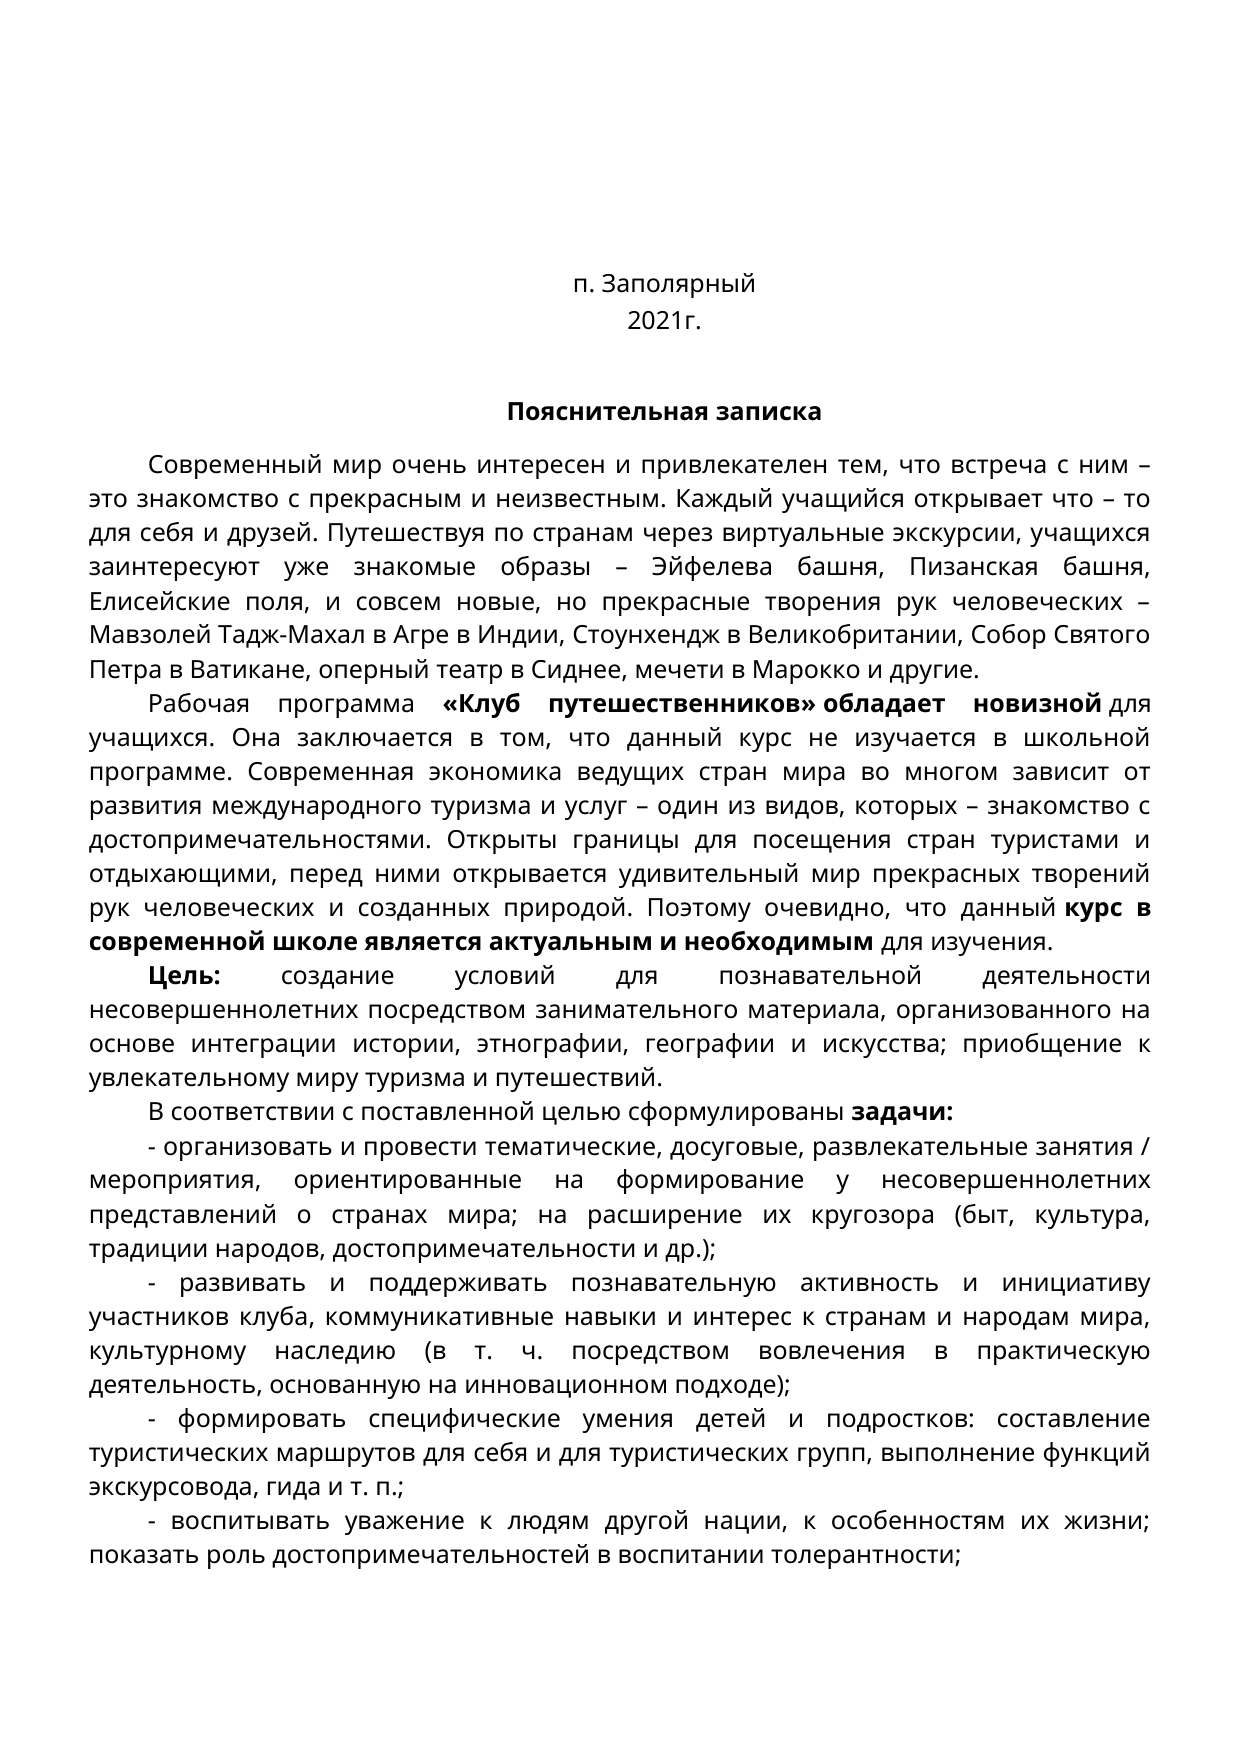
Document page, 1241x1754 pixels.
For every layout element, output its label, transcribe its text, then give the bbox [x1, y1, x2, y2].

text - воспитывать уважение к людям другой нации, к особенностям их жизни; показать роль достопримечательностей в воспитании толерантности; [88, 1503, 1152, 1571]
text - организовать и провести тематические, досуговые, развлекательные занятия / мероприятия, ориентированные на формирование у несовершеннолетних представлений о странах мира; на расширение их кругозора (быт, культура, традиции народов, достопримечательности и др.); [88, 1128, 1152, 1264]
text - развивать и поддерживать познавательную активность и инициативу участников клуба, коммуникативные навыки и интерес к странам и народам мира, культурному наследию (в т. ч. посредством вовлечения в практическую деятельность, основанную на инновационном подходе); [88, 1264, 1152, 1401]
text Современный мир очень интересен и привлекателен тем, что встреча с ним – это знакомство с прекрасным и неизвестным. Каждый учащийся открывает что – то для себя и друзей. Путешествуя по странам через виртуальные экскурсии, учащихся заинтересуют уже знакомые образы – Эйфелева башня, Пизанская башня, Елисейские поля, и совсем новые, но прекрасные творения рук человеческих – Мавзолей Тадж-Махал в Агре в Индии, Стоунхендж в Великобритании, Собор Святого Петра в Ватикане, оперный театр в Сиднее, мечети в Марокко и другие. [88, 447, 1152, 685]
text п. Заполярный [177, 266, 1152, 300]
text Цель: создание условий для познавательной деятельности несовершеннолетних посредством занимательного материала, организованного на основе интеграции истории, этнографии, географии и искусства; приобщение к увлекательному миру туризма и путешествий. [88, 958, 1152, 1094]
text Пояснительная записка [177, 393, 1152, 427]
text - формировать специфические умения детей и подростков: составление туристических маршрутов для себя и для туристических групп, выполнение функций экскурсовода, гида и т. п.; [88, 1401, 1152, 1503]
text Рабочая программа «Клуб путешественников» обладает новизной для учащихся. Она заключается в том, что данный курс не изучается в школьной программе. Современная экономика ведущих стран мира во многом зависит от развития международного туризма и услуг – один из видов, которых – знакомство с достопримечательностями. Открыты границы для посещения стран туристами и отдыхающими, перед ними открывается удивительный мир прекрасных творений рук человеческих и созданных природой. Поэтому очевидно, что данный курс в современной школе является актуальным и необходимым для изучения. [88, 685, 1152, 958]
text 2021г. [177, 303, 1152, 337]
text В соответствии с поставленной целью сформулированы задачи: [88, 1094, 1152, 1128]
